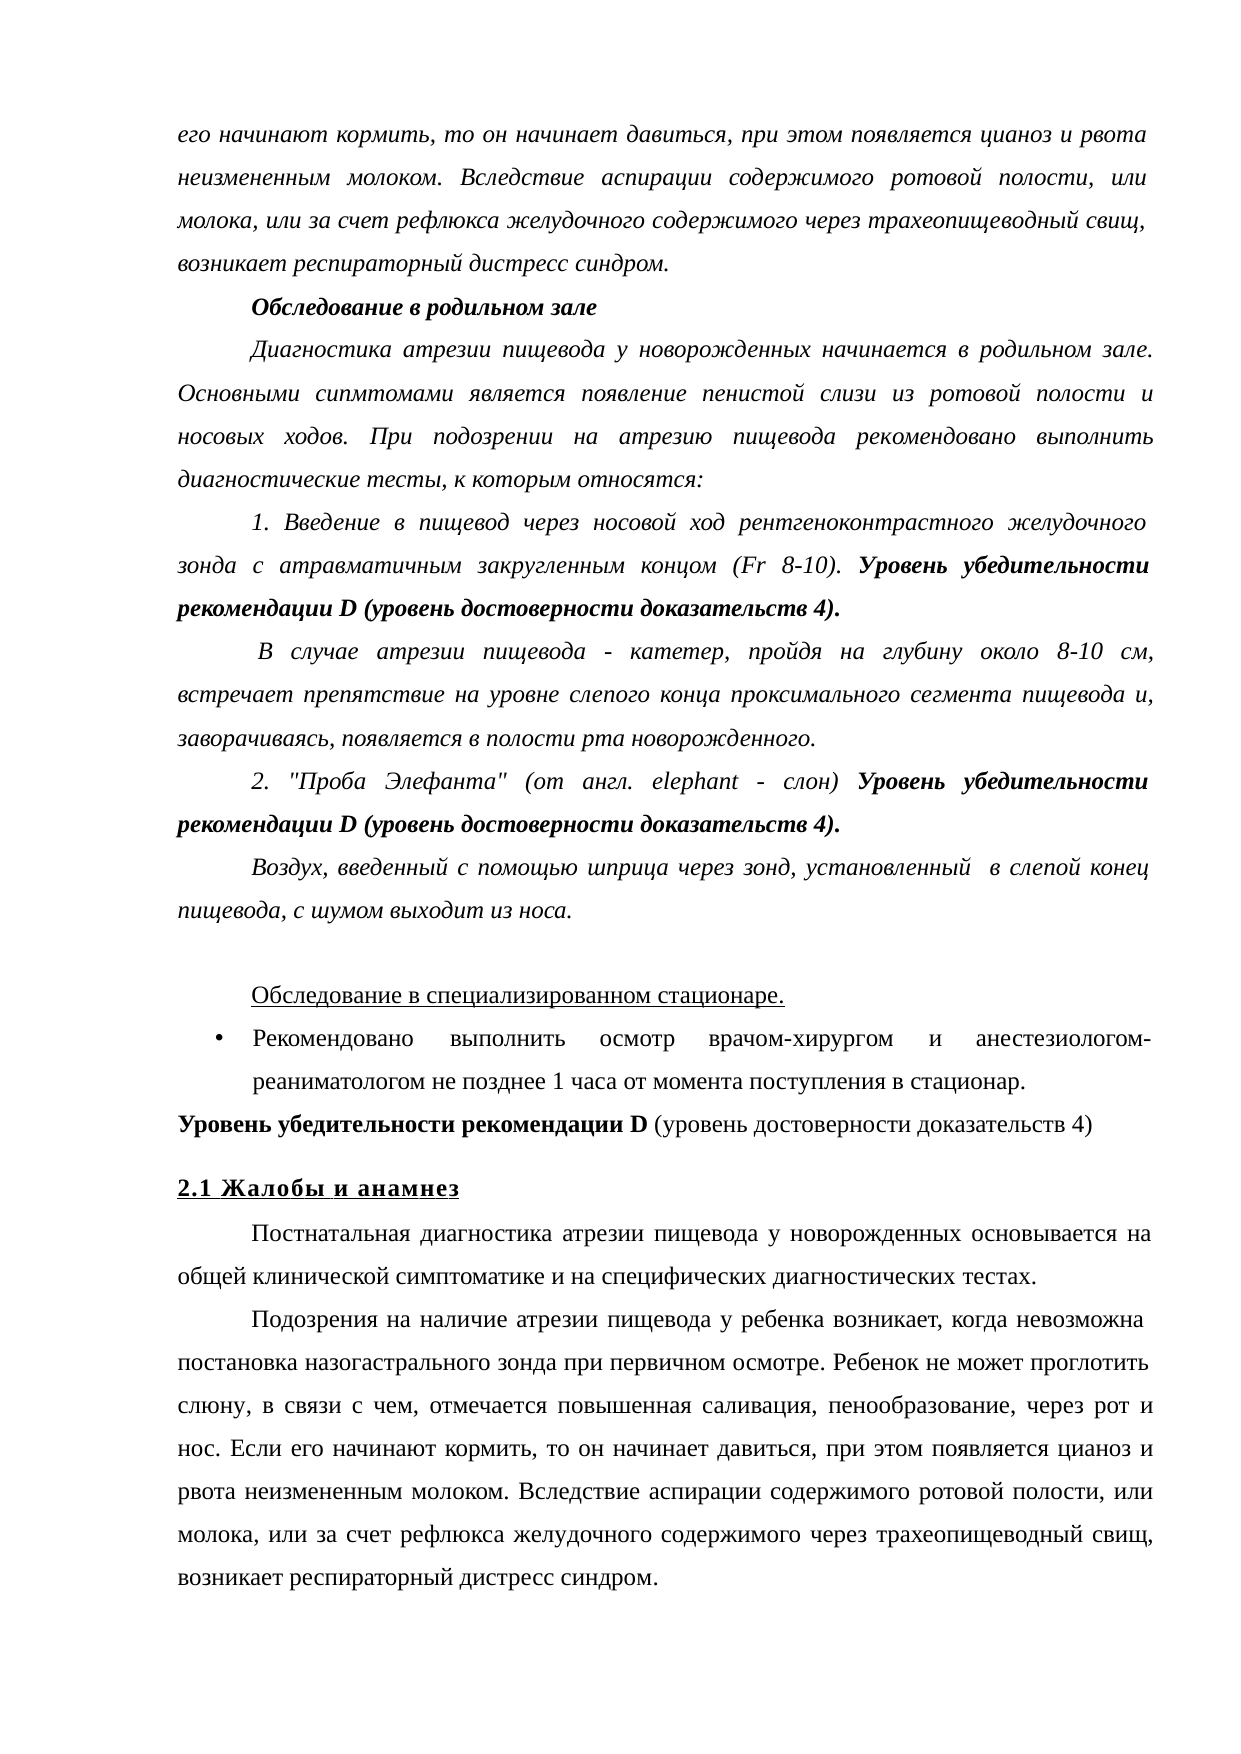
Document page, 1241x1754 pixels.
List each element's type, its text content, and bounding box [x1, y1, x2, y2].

text возникает респираторный дистресс синдром. [177, 248, 1154, 277]
text молока, или за счет рефлюкса желудочного содержимого через трахеопищеводный свищ, [177, 205, 1154, 234]
text В случае атрезии пищевода - катетер, пройдя на глубину около 8-10 см, встречает препятствие на уровне слепого конца проксимального сегмента пищевода и, заворачиваясь, появляется в полости рта новорожденного. [177, 636, 1154, 751]
text слюну, в связи с чем, отмечается повышенная саливация, пенообразование, через рот и нос. Если его начинают кормить, то он начинает давиться, при этом появляется цианоз и рвота неизмененным молоком. Вследствие аспирации содержимого ротовой полости, или молока, или за счет рефлюкса желудочного содержимого через трахеопищеводный свищ, возникает респираторный дистресс синдром. [177, 1391, 1153, 1591]
text Постнатальная диагностика атрезии пищевода у новорожденных основывается на [251, 1218, 1154, 1247]
text общей клинической симптоматике и на специфических диагностических тестах. [177, 1261, 1154, 1290]
text Уровень убедительности рекомендации D (уровень достоверности доказательств 4) [177, 1109, 1154, 1138]
text 2.1 Жалобы и анамнез [177, 1173, 1154, 1202]
text его начинают кормить, то он начинает давиться, при этом появляется цианоз и рвота [177, 119, 1154, 148]
text Воздух, введенный с помощью шприца через зонд, установленный в слепой конец пищевода, с шумом выходит из носа. [177, 852, 1154, 924]
text неизмененным молоком. Вследствие аспирации содержимого ротовой полости, или [177, 162, 1154, 191]
text • Рекомендовано выполнить осмотр врачом-хирургом и анестезиологом-реаниматологом не позднее 1 часа от момента поступления в стационар. [215, 1023, 1154, 1094]
text 1. Введение в пищевод через носовой ход рентгеноконтрастного желудочного зонда с атравматичным закругленным концом (Fr 8-10). Уровень убедительности рекомендации D (уровень достоверности доказательств 4). [177, 507, 1154, 622]
text постановка назогастрального зонда при первичном осмотре. Ребенок не может проглотить [177, 1347, 1154, 1376]
text Обследование в специализированном стационаре. [251, 981, 1154, 1009]
text Диагностика атрезии пищевода у новорожденных начинается в родильном зале. Основными сипмтомами является появление пенистой слизи из ротовой полости и носовых ходов. При подозрении на атрезию пищевода рекомендовано выполнить диагностические тесты, к которым относятся: [177, 334, 1154, 493]
text Подозрения на наличие атрезии пищевода у ребенка возникает, когда невозможна [251, 1304, 1154, 1333]
text 2. "Проба Элефанта" (от англ. elephant - слон) Уровень убедительности рекомендации D (уровень достоверности доказательств 4). [177, 766, 1154, 838]
text Обследование в родильном зале [251, 292, 1154, 320]
